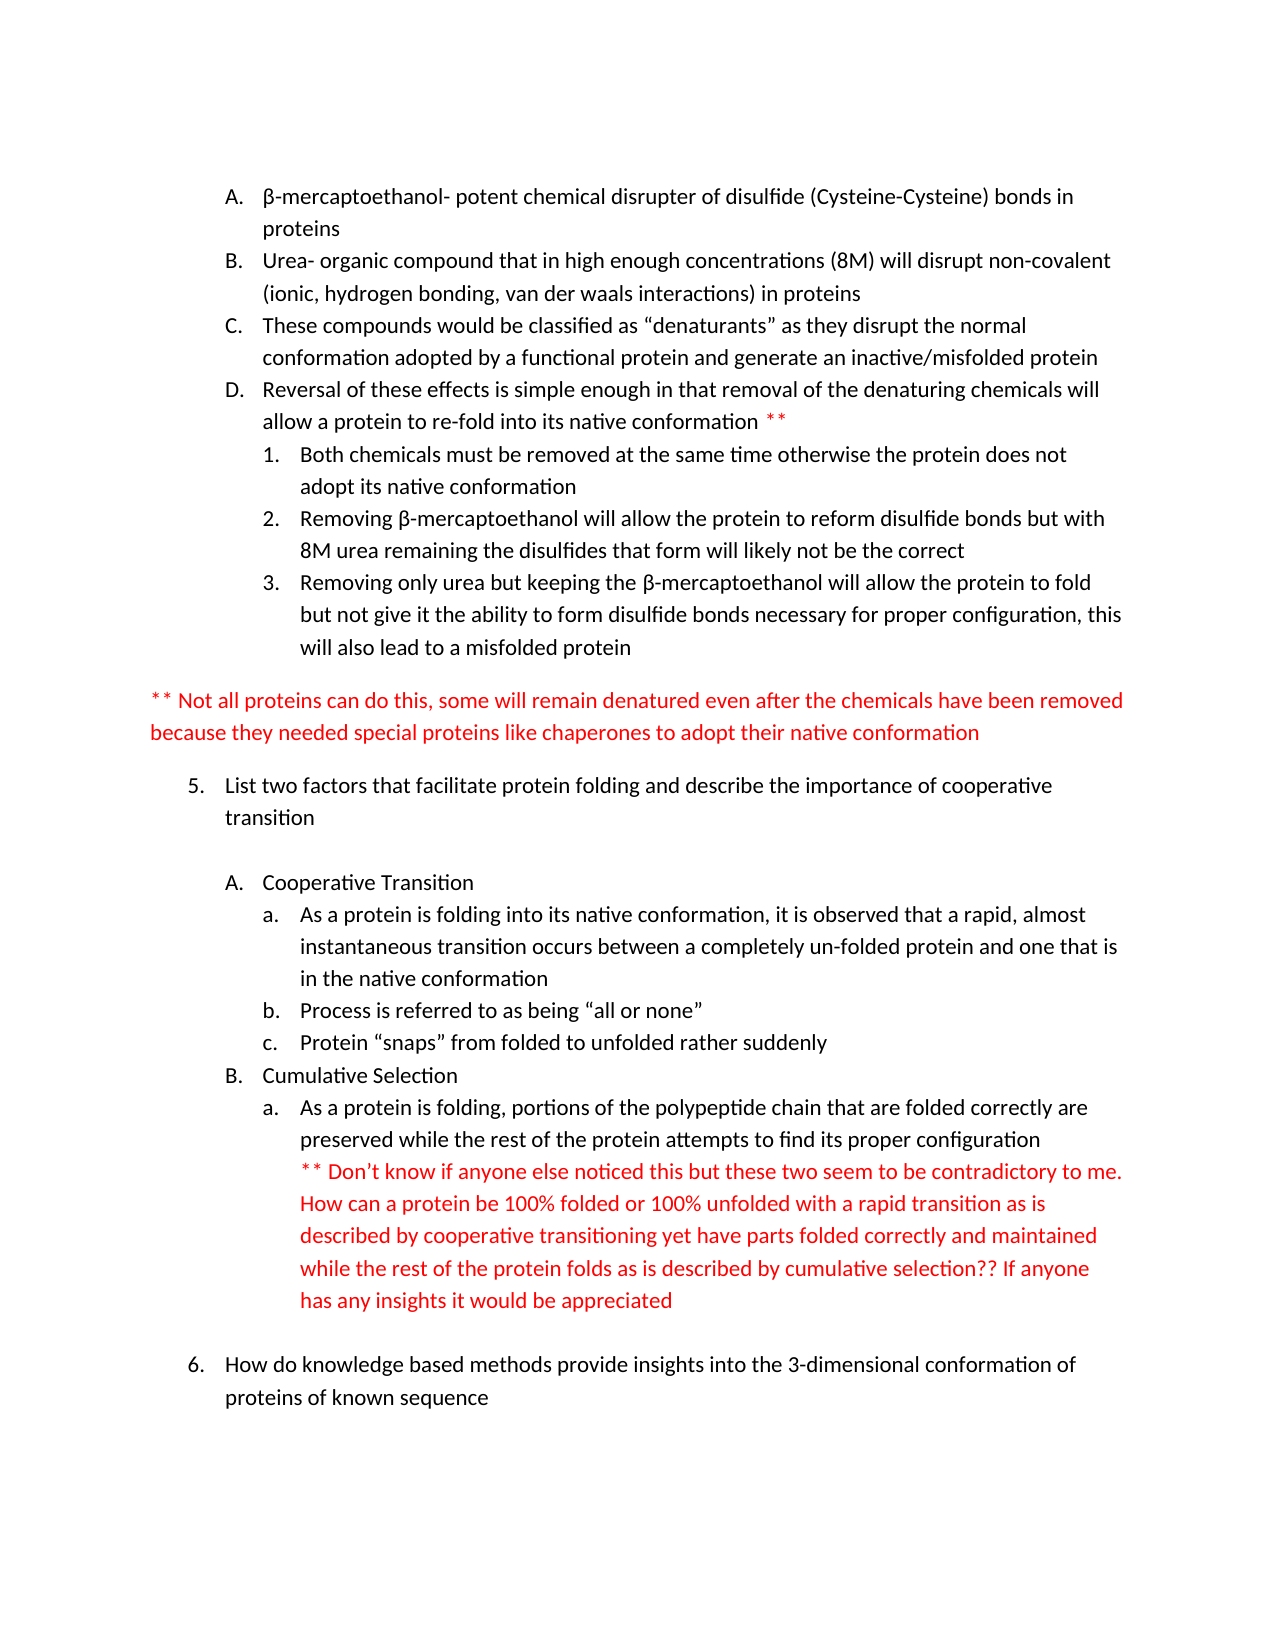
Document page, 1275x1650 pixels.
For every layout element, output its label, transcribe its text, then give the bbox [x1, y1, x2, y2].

list Removing β-mercaptoethanol will allow the protein to reform disulfide bonds but with 8M urea remaining the disulfides that form will likely not be the correct [262, 504, 1125, 564]
list Cooperative Transition [225, 868, 1125, 896]
list Reversal of these effects is simple enough in that removal of the denaturing chemicals will allow a protein to re-fold into its native conformation ** [225, 375, 1125, 436]
list Process is referred to as being “all or none” [262, 996, 1125, 1024]
list These compounds would be classified as “denaturants” as they disrupt the normal conformation adopted by a functional protein and generate an inactive/misfolded protein [225, 311, 1125, 371]
list As a protein is folding into its native conformation, it is observed that a rapid, almost instantaneous transition occurs between a completely un-folded protein and one that is in the native conformation [262, 900, 1125, 992]
list List two factors that facilitate protein folding and describe the importance of cooperative transition [187, 771, 1125, 831]
list Urea- organic compound that in high enough concentrations (8M) will disrupt non-covalent (ionic, hydrogen bonding, van der waals interactions) in proteins [225, 247, 1125, 307]
text ** Not all proteins can do this, some will remain denatured even after the chemicals have been removed because they needed special proteins like chaperones to adopt their native conformation [150, 686, 1125, 746]
list Both chemicals must be removed at the same time otherwise the protein does not adopt its native conformation [262, 440, 1125, 500]
list Removing only urea but keeping the β-mercaptoethanol will allow the protein to fold but not give it the ability to form disulfide bonds necessary for proper configuration, this will also lead to a misfolded protein [262, 568, 1125, 661]
list β-mercaptoethanol- potent chemical disrupter of disulfide (Cysteine-Cysteine) bonds in proteins [225, 182, 1125, 242]
list ** Don’t know if anyone else noticed this but these two seem to be contradictory to me. How can a protein be 100% folded or 100% unfolded with a rapid transition as is described by cooperative transitioning yet have parts folded correctly and maintained while the rest of the protein folds as is described by cumulative selection?? If anyone has any insights it would be appreciated [300, 1157, 1125, 1314]
list Protein “snaps” from folded to unfolded rather suddenly [262, 1028, 1125, 1057]
list How do knowledge based methods provide insights into the 3-dimensional conformation of proteins of known sequence [187, 1350, 1125, 1411]
list As a protein is folding, portions of the polypeptide chain that are folded correctly are preserved while the rest of the protein attempts to find its proper configuration [262, 1093, 1125, 1153]
list Cumulative Selection [225, 1061, 1125, 1089]
